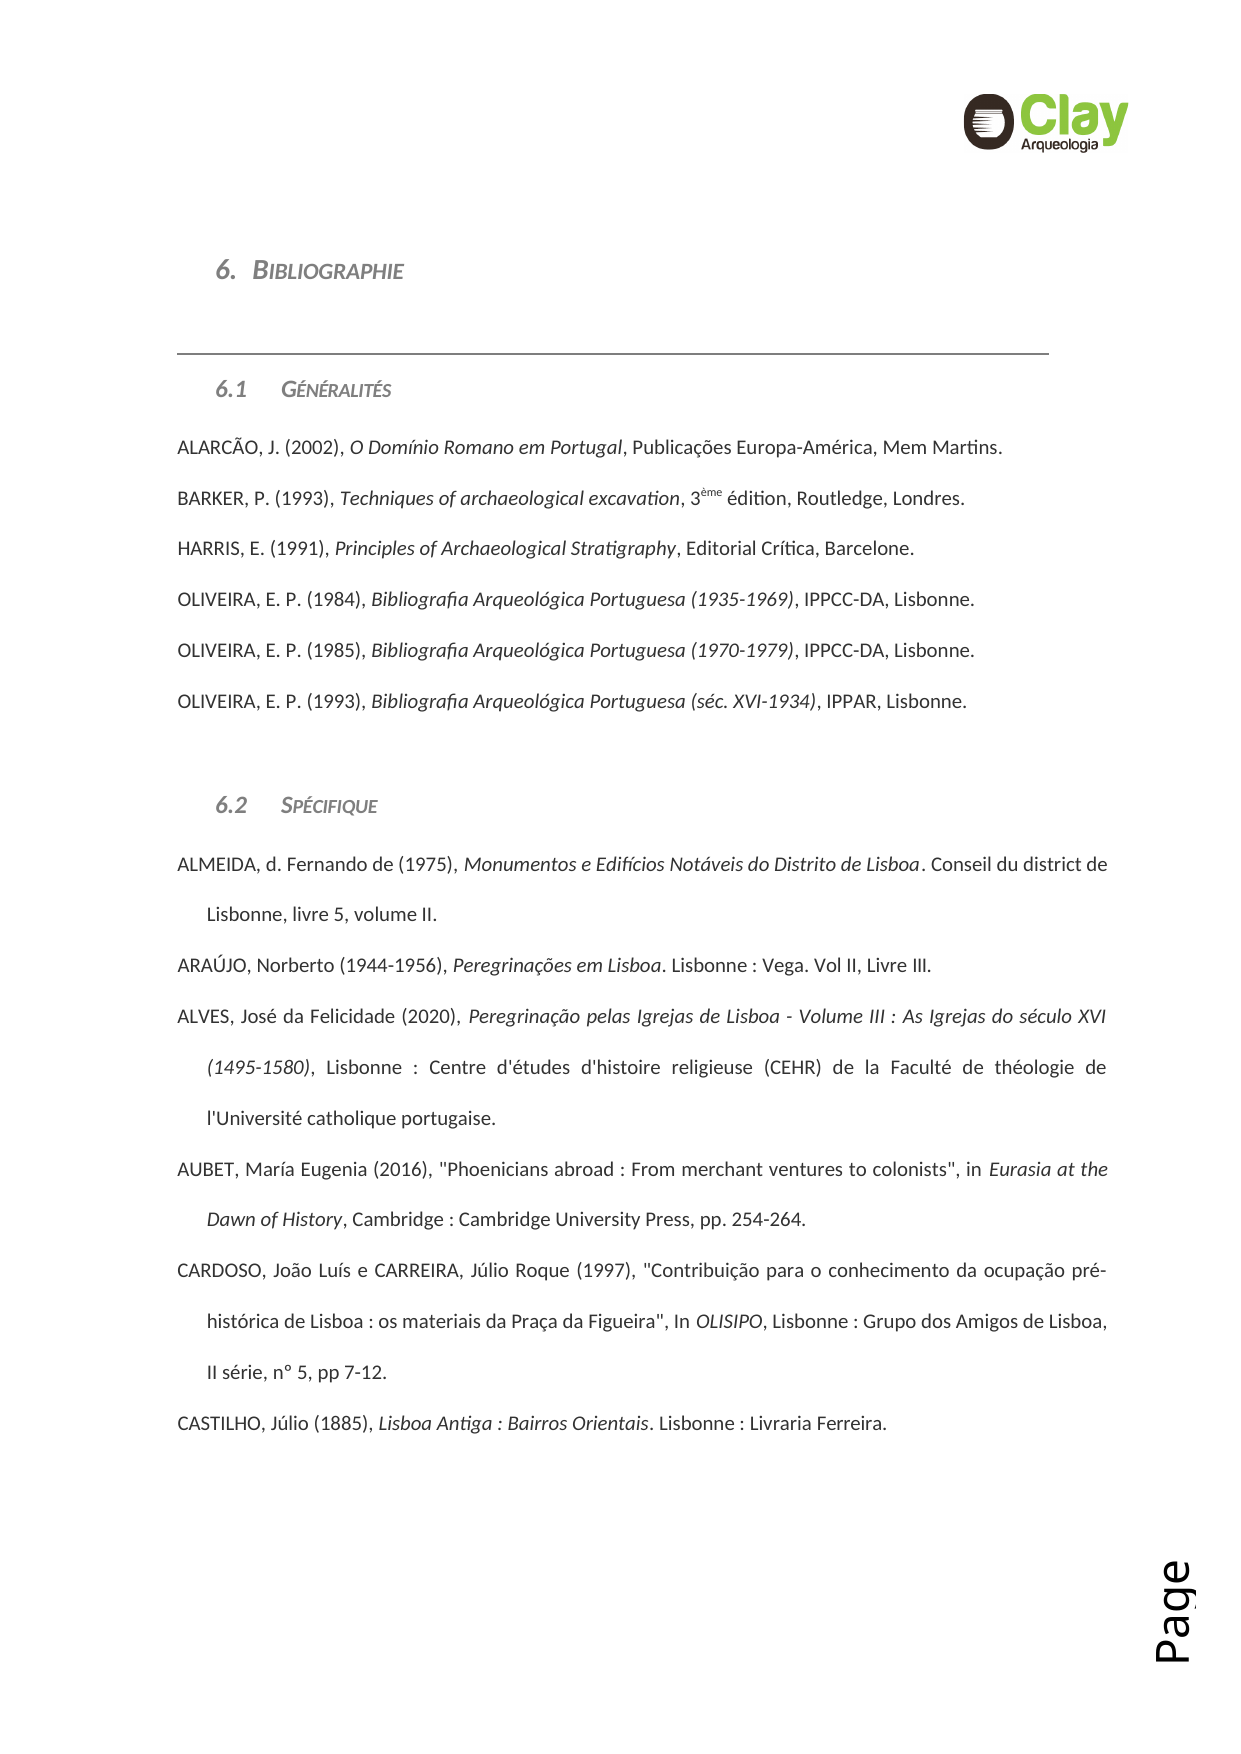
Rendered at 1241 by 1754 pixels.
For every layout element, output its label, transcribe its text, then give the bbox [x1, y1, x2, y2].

text OLIVEIRA, E. P. (1985), Bibliografia Arqueológica Portuguesa (1970-1979), IPPCC-DA, Lisbonne. [177, 637, 1108, 663]
text HARRIS, E. (1991), Principles of Archaeological Stratigraphy, Editorial Crítica, Barcelone. [177, 536, 1108, 561]
text ALMEIDA, d. Fernando de (1975), Monumentos e Edifícios Notáveis do Distrito de Lisboa. Conseil du district de Lisbonne, livre 5, volume II. [177, 851, 1108, 927]
subtitle Bibliographie [215, 251, 1108, 286]
picture [963, 94, 1129, 153]
text OLIVEIRA, E. P. (1984), Bibliografia Arqueológica Portuguesa (1935-1969), IPPCC-DA, Lisbonne. [177, 586, 1108, 612]
text BARKER, P. (1993), Techniques of archaeological excavation, 3ème édition, Routledge, Londres. [177, 485, 1108, 510]
text CARDOSO, João Luís e CARREIRA, Júlio Roque (1997), "Contribuição para o conhecimento da ocupação pré-histórica de Lisboa : os materiais da Praça da Figueira", In OLISIPO, Lisbonne : Grupo dos Amigos de Lisboa, II série, nº 5, pp 7-12. [177, 1257, 1108, 1384]
text OLIVEIRA, E. P. (1993), Bibliografia Arqueológica Portuguesa (séc. XVI-1934), IPPAR, Lisbonne. [177, 688, 1108, 713]
subtitle Généralités [215, 373, 1108, 403]
text CASTILHO, Júlio (1885), Lisboa Antiga : Bairros Orientais. Lisbonne : Livraria Ferreira. [177, 1410, 1108, 1435]
text ALVES, José da Felicidade (2020), Peregrinação pelas Igrejas de Lisboa - Volume III : As Igrejas do século XVI (1495-1580), Lisbonne : Centre d'études d'histoire religieuse (CEHR) de la Faculté de théologie de l'Université catholique portugaise. [177, 1003, 1108, 1130]
subtitle Spécifique [215, 790, 1108, 820]
text AUBET, María Eugenia (2016), "Phoenicians abroad : From merchant ventures to colonists", in Eurasia at the Dawn of History, Cambridge : Cambridge University Press, pp. 254-264. [177, 1156, 1108, 1232]
text ARAÚJO, Norberto (1944-1956), Peregrinações em Lisboa. Lisbonne : Vega. Vol II, Livre III. [177, 952, 1108, 978]
text ALARCÃO, J. (2002), O Domínio Romano em Portugal, Publicações Europa-América, Mem Martins. [177, 434, 1108, 459]
